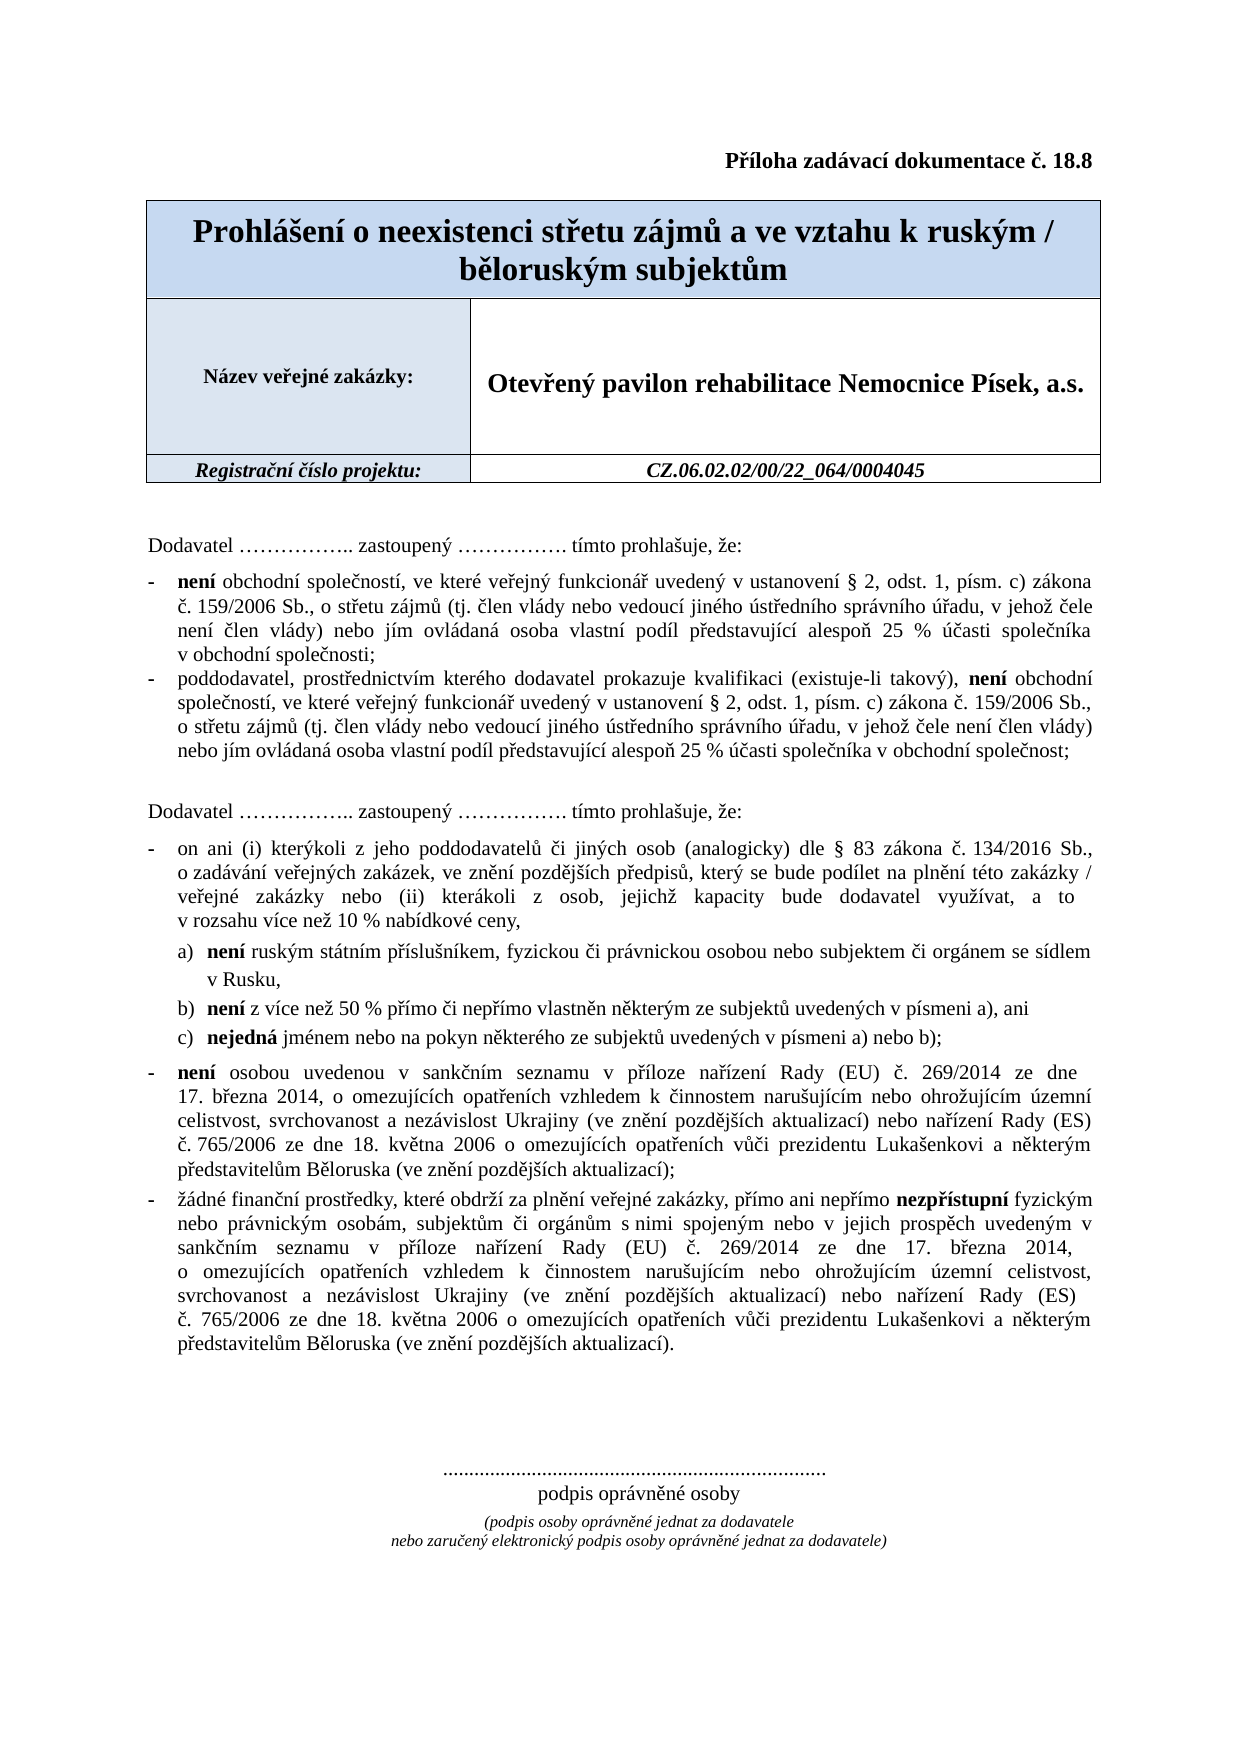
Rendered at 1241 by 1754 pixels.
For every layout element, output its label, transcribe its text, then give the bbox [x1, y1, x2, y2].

list není ruským státním příslušníkem, fyzickou či právnickou osobou nebo subjektem či orgánem se sídlem v Rusku, [177, 938, 1093, 991]
table_header Prohlášení o neexistenci střetu zájmů a ve vztahu k ruským / běloruským subjektům [147, 201, 1100, 297]
list poddodavatel, prostřednictvím kterého dodavatel prokazuje kvalifikaci (existuje-li takový), není obchodní společností, ve které veřejný funkcionář uvedený v ustanovení § 2, odst. 1, písm. c) zákona č. 159/2006 Sb., o střetu zájmů (tj. člen vlády nebo vedoucí jiného ústředního správního úřadu, v jehož čele není člen vlády) nebo jím ovládaná osoba vlastní podíl představující alespoň 25 % účasti společníka v obchodní společnost; [148, 666, 1093, 762]
text Příloha zadávací dokumentace č. 18.8 [148, 148, 1093, 174]
text (podpis osoby oprávněné jednat za dodavatele [185, 1511, 1093, 1531]
text Dodavatel …………….. zastoupený ……………. tímto prohlašuje, že: [148, 799, 1093, 823]
list nejedná jménem nebo na pokyn některého ze subjektů uvedených v písmeni a) nebo b); [177, 1025, 1093, 1049]
list on ani (i) kterýkoli z jeho poddodavatelů či jiných osob (analogicky) dle § 83 zákona č. 134/2016 Sb., o zadávání veřejných zakázek, ve znění pozdějších předpisů, který se bude podílet na plnění této zakázky / veřejné zakázky nebo (ii) kterákoli z osob, jejichž kapacity bude dodavatel využívat, a to v rozsahu více než 10 % nabídkové ceny, [148, 836, 1093, 932]
list není osobou uvedenou v sankčním seznamu v příloze nařízení Rady (EU) č. 269/2014 ze dne 17. března 2014, o omezujících opatřeních vzhledem k činnostem narušujícím nebo ohrožujícím územní celistvost, svrchovanost a nezávislost Ukrajiny (ve znění pozdějších aktualizací) nebo nařízení Rady (ES) č. 765/2006 ze dne 18. května 2006 o omezujících opatřeních vůči prezidentu Lukašenkovi a některým představitelům Běloruska (ve znění pozdějších aktualizací); [148, 1060, 1093, 1181]
list není obchodní společností, ve které veřejný funkcionář uvedený v ustanovení § 2, odst. 1, písm. c) zákona č. 159/2006 Sb., o střetu zájmů (tj. člen vlády nebo vedoucí jiného ústředního správního úřadu, v jehož čele není člen vlády) nebo jím ovládaná osoba vlastní podíl představující alespoň 25 % účasti společníka v obchodní společnosti; [148, 569, 1093, 666]
list není z více než 50 % přímo či nepřímo vlastněn některým ze subjektů uvedených v písmeni a), ani [177, 996, 1093, 1020]
list žádné finanční prostředky, které obdrží za plnění veřejné zakázky, přímo ani nepřímo nezpřístupní fyzickým nebo právnickým osobám, subjektům či orgánům s nimi spojeným nebo v jejich prospěch uvedeným v sankčním seznamu v příloze nařízení Rady (EU) č. 269/2014 ze dne 17. března 2014, o omezujících opatřeních vzhledem k činnostem narušujícím nebo ohrožujícím územní celistvost, svrchovanost a nezávislost Ukrajiny (ve znění pozdějších aktualizací) nebo nařízení Rady (ES) č. 765/2006 ze dne 18. května 2006 o omezujících opatřeních vůči prezidentu Lukašenkovi a některým představitelům Běloruska (ve znění pozdějších aktualizací). [148, 1187, 1093, 1355]
table_cell Otevřený pavilon rehabilitace Nemocnice Písek, a.s. [471, 299, 1100, 454]
table_cell CZ.06.02.02/00/22_064/0004045 [471, 455, 1100, 482]
text podpis oprávněné osoby [185, 1481, 1093, 1505]
table_cell Registrační číslo projektu: [147, 455, 470, 482]
text nebo zaručený elektronický podpis osoby oprávněné jednat za dodavatele) [185, 1531, 1093, 1550]
table_cell Název veřejné zakázky: [147, 299, 470, 454]
text Dodavatel …………….. zastoupený ……………. tímto prohlašuje, že: [148, 533, 1093, 557]
